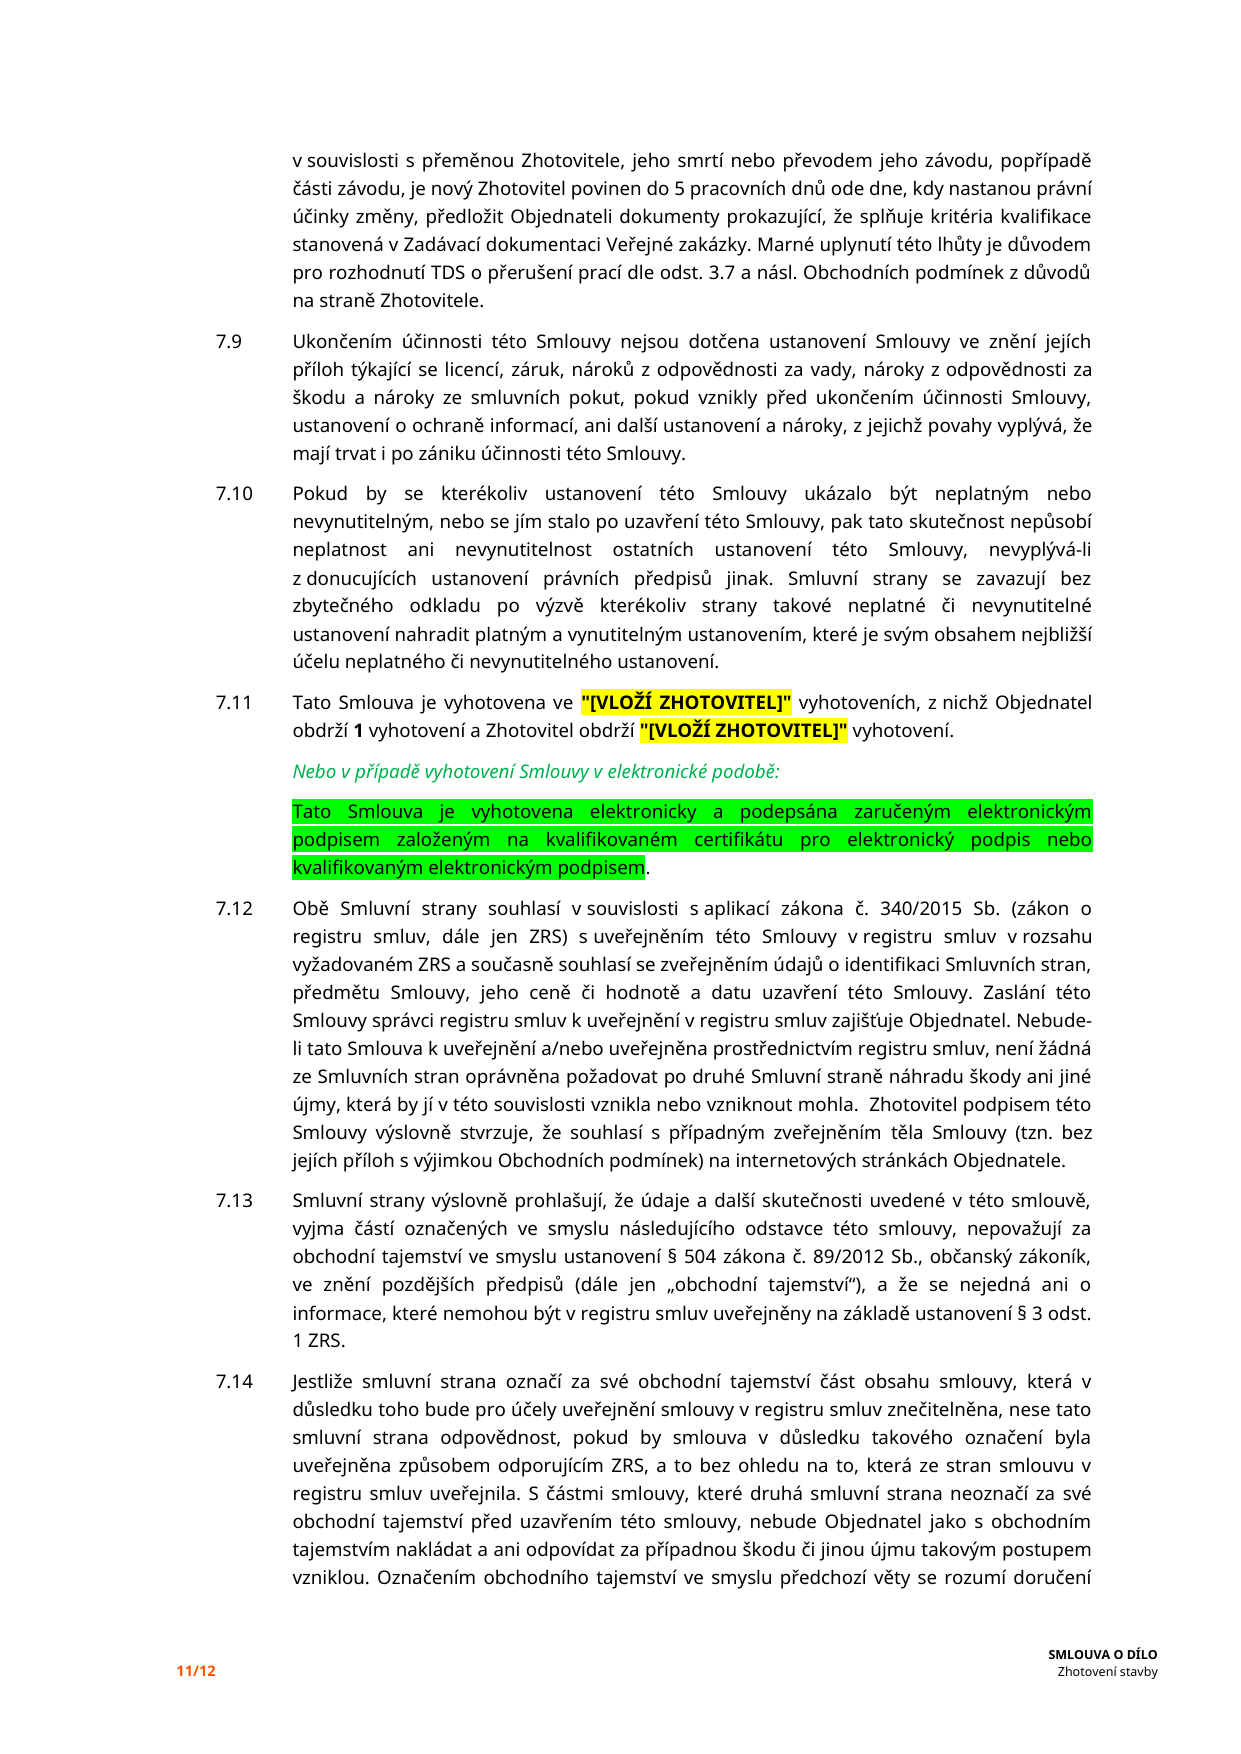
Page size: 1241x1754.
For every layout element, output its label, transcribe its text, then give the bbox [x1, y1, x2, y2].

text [216, 1368, 1093, 1590]
list Nebo v případě vyhotovení Smlouvy v elektronické podobě: [292, 758, 1093, 783]
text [216, 147, 1093, 313]
text Tato Smlouva je vyhotovena ve "[VLOŽÍ ZHOTOVITEL]" vyhotoveních, z nichž Objednatel obdrží 1 vyhotovení a Zhotovitel obdrží "[VLOŽÍ ZHOTOVITEL]" vyhotovení. [216, 689, 1093, 743]
text Ukončením účinnosti této Smlouvy nejsou dotčena ustanovení Smlouvy ve znění jejích příloh týkající se licencí, záruk, nároků z odpovědnosti za vady, nároky z odpovědnosti za škodu a nároky ze smluvních pokut, pokud vznikly před ukončením účinnosti Smlouvy, ustanovení o ochraně informací, ani další ustanovení a nároky, z jejichž povahy vyplývá, že mají trvat i po zániku účinnosti této Smlouvy. [216, 328, 1093, 466]
list Tato Smlouva je vyhotovena elektronicky a podepsána zaručeným elektronickým podpisem založeným na kvalifikovaném certifikátu pro elektronický podpis nebo kvalifikovaným elektronickým podpisem. [292, 852, 1093, 880]
text Smluvní strany výslovně prohlašují, že údaje a další skutečnosti uvedené v této smlouvě, vyjma částí označených ve smyslu následujícího odstavce této smlouvy, nepovažují za obchodní tajemství ve smyslu ustanovení § 504 zákona č. 89/2012 Sb., občanský zákoník, ve znění pozdějších předpisů (dále jen „obchodní tajemství“), a že se nejedná ani o informace, které nemohou být v registru smluv uveřejněny na základě ustanovení § 3 odst. 1 ZRS. [216, 1188, 1093, 1353]
text Pokud by se kterékoliv ustanovení této Smlouvy ukázalo být neplatným nebo nevynutitelným, nebo se jím stalo po uzavření této Smlouvy, pak tato skutečnost nepůsobí neplatnost ani nevynutitelnost ostatních ustanovení této Smlouvy, nevyplývá-li z donucujících ustanovení právních předpisů jinak. Smluvní strany se zavazují bez zbytečného odkladu po výzvě kterékoliv strany takové neplatné či nevynutitelné ustanovení nahradit platným a vynutitelným ustanovením, které je svým obsahem nejbližší účelu neplatného či nevynutitelného ustanovení. [216, 481, 1093, 674]
text Obě Smluvní strany souhlasí v souvislosti s aplikací zákona č. 340/2015 Sb. (zákon o registru smluv, dále jen ZRS) s uveřejněním této Smlouvy v registru smluv v rozsahu vyžadovaném ZRS a současně souhlasí se zveřejněním údajů o identifikaci Smluvních stran, předmětu Smlouvy, jeho ceně či hodnotě a datu uzavření této Smlouvy. Zaslání této Smlouvy správci registru smluv k uveřejnění v registru smluv zajišťuje Objednatel. Nebude-li tato Smlouva k uveřejnění a/nebo uveřejněna prostřednictvím registru smluv, není žádná ze Smluvních stran oprávněna požadovat po druhé Smluvní straně náhradu škody ani jiné újmy, která by jí v této souvislosti vznikla nebo vzniknout mohla. Zhotovitel podpisem této Smlouvy výslovně stvrzuje, že souhlasí s případným zveřejněním těla Smlouvy (tzn. bez jejích příloh s výjimkou Obchodních podmínek) na internetových stránkách Objednatele. [216, 895, 1093, 1173]
